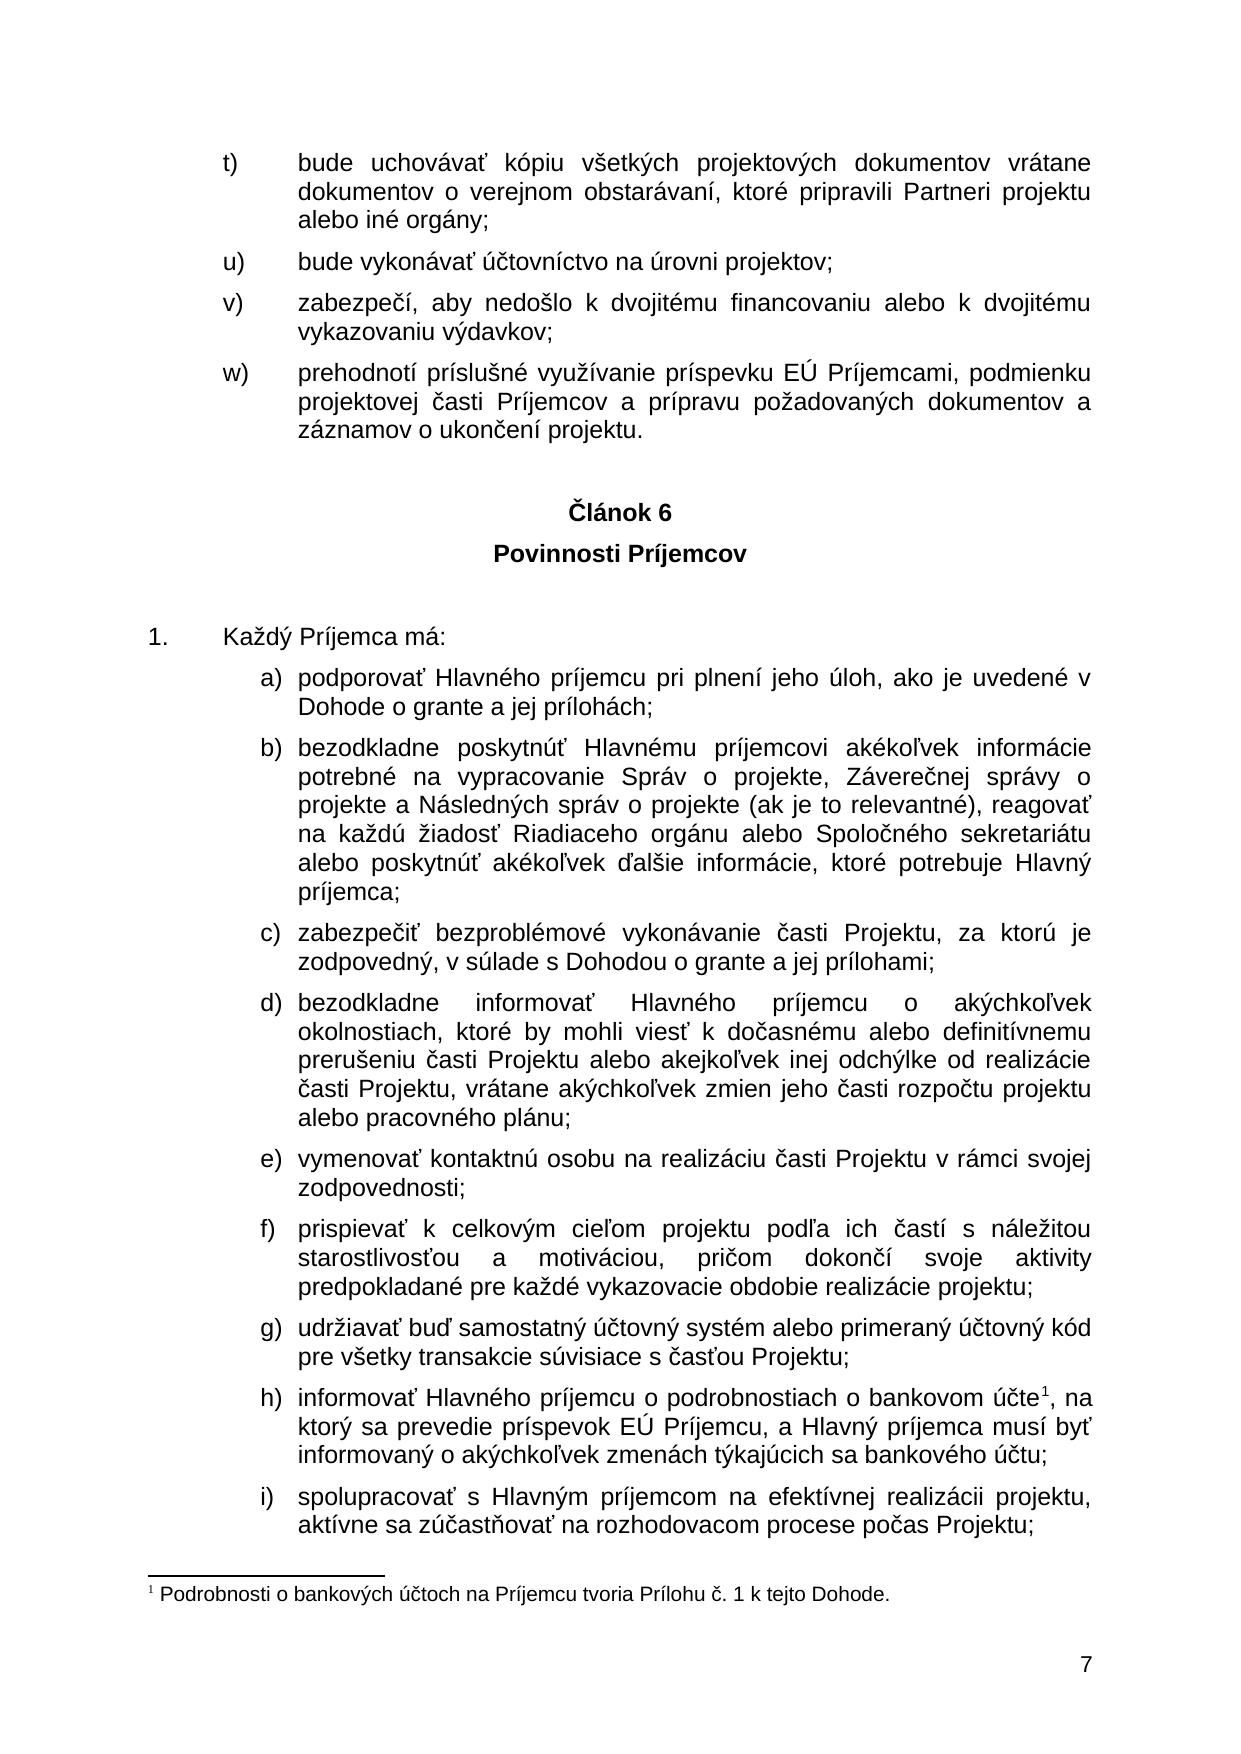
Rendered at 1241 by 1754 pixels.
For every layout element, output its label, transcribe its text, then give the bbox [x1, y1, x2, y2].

list Každý Príjemca má: [148, 621, 1092, 650]
list informovať Hlavného príjemcu o podrobnostiach o bankovom účte, na ktorý sa prevedie príspevok EÚ Príjemcu, a Hlavný príjemca musí byť informovaný o akýchkoľvek zmenách týkajúcich sa bankového účtu; [260, 1383, 1092, 1469]
list podporovať Hlavného príjemcu pri plnení jeho úloh, ako je uvedené v Dohode o grante a jej prílohách; [260, 663, 1092, 720]
list bezodkladne informovať Hlavného príjemcu o akýchkoľvek okolnostiach, ktoré by mohli viesť k dočasnému alebo definitívnemu prerušeniu časti Projektu alebo akejkoľvek inej odchýlke od realizácie časti Projektu, vrátane akýchkoľvek zmien jeho časti rozpočtu projektu alebo pracovného plánu; [260, 988, 1092, 1131]
list bude uchovávať kópiu všetkých projektových dokumentov vrátane dokumentov o verejnom obstarávaní, ktoré pripravili Partneri projektu alebo iné orgány; [223, 148, 1092, 234]
list vymenovať kontaktnú osobu na realizáciu časti Projektu v rámci svojej zodpovednosti; [260, 1144, 1092, 1201]
list udržiavať buď samostatný účtovný systém alebo primeraný účtovný kód pre všetky transakcie súvisiace s časťou Projektu; [260, 1313, 1092, 1370]
text Povinnosti Príjemcov [148, 539, 1092, 568]
list prehodnotí príslušné využívanie príspevku EÚ Príjemcami, podmienku projektovej časti Príjemcov a prípravu požadovaných dokumentov a záznamov o ukončení projektu. [223, 358, 1092, 444]
list prispievať k celkovým cieľom projektu podľa ich častí s náležitou starostlivosťou a motiváciou, pričom dokončí svoje aktivity predpokladané pre každé vykazovacie obdobie realizácie projektu; [260, 1214, 1092, 1300]
list zabezpečiť bezproblémové vykonávanie časti Projektu, za ktorú je zodpovedný, v súlade s Dohodou o grante a jej prílohami; [260, 918, 1092, 975]
list spolupracovať s Hlavným príjemcom na efektívnej realizácii projektu, aktívne sa zúčastňovať na rozhodovacom procese počas Projektu; [260, 1481, 1092, 1539]
text Článok 6 [148, 498, 1092, 526]
list zabezpečí, aby nedošlo k dvojitému financovaniu alebo k dvojitému vykazovaniu výdavkov; [223, 288, 1092, 345]
list bude vykonávať účtovníctvo na úrovni projektov; [223, 246, 1092, 275]
list bezodkladne poskytnúť Hlavnému príjemcovi akékoľvek informácie potrebné na vypracovanie Správ o projekte, Záverečnej správy o projekte a Následných správ o projekte (ak je to relevantné), reagovať na každú žiadosť Riadiaceho orgánu alebo Spoločného sekretariátu alebo poskytnúť akékoľvek ďalšie informácie, ktoré potrebuje Hlavný príjemca; [260, 733, 1092, 905]
